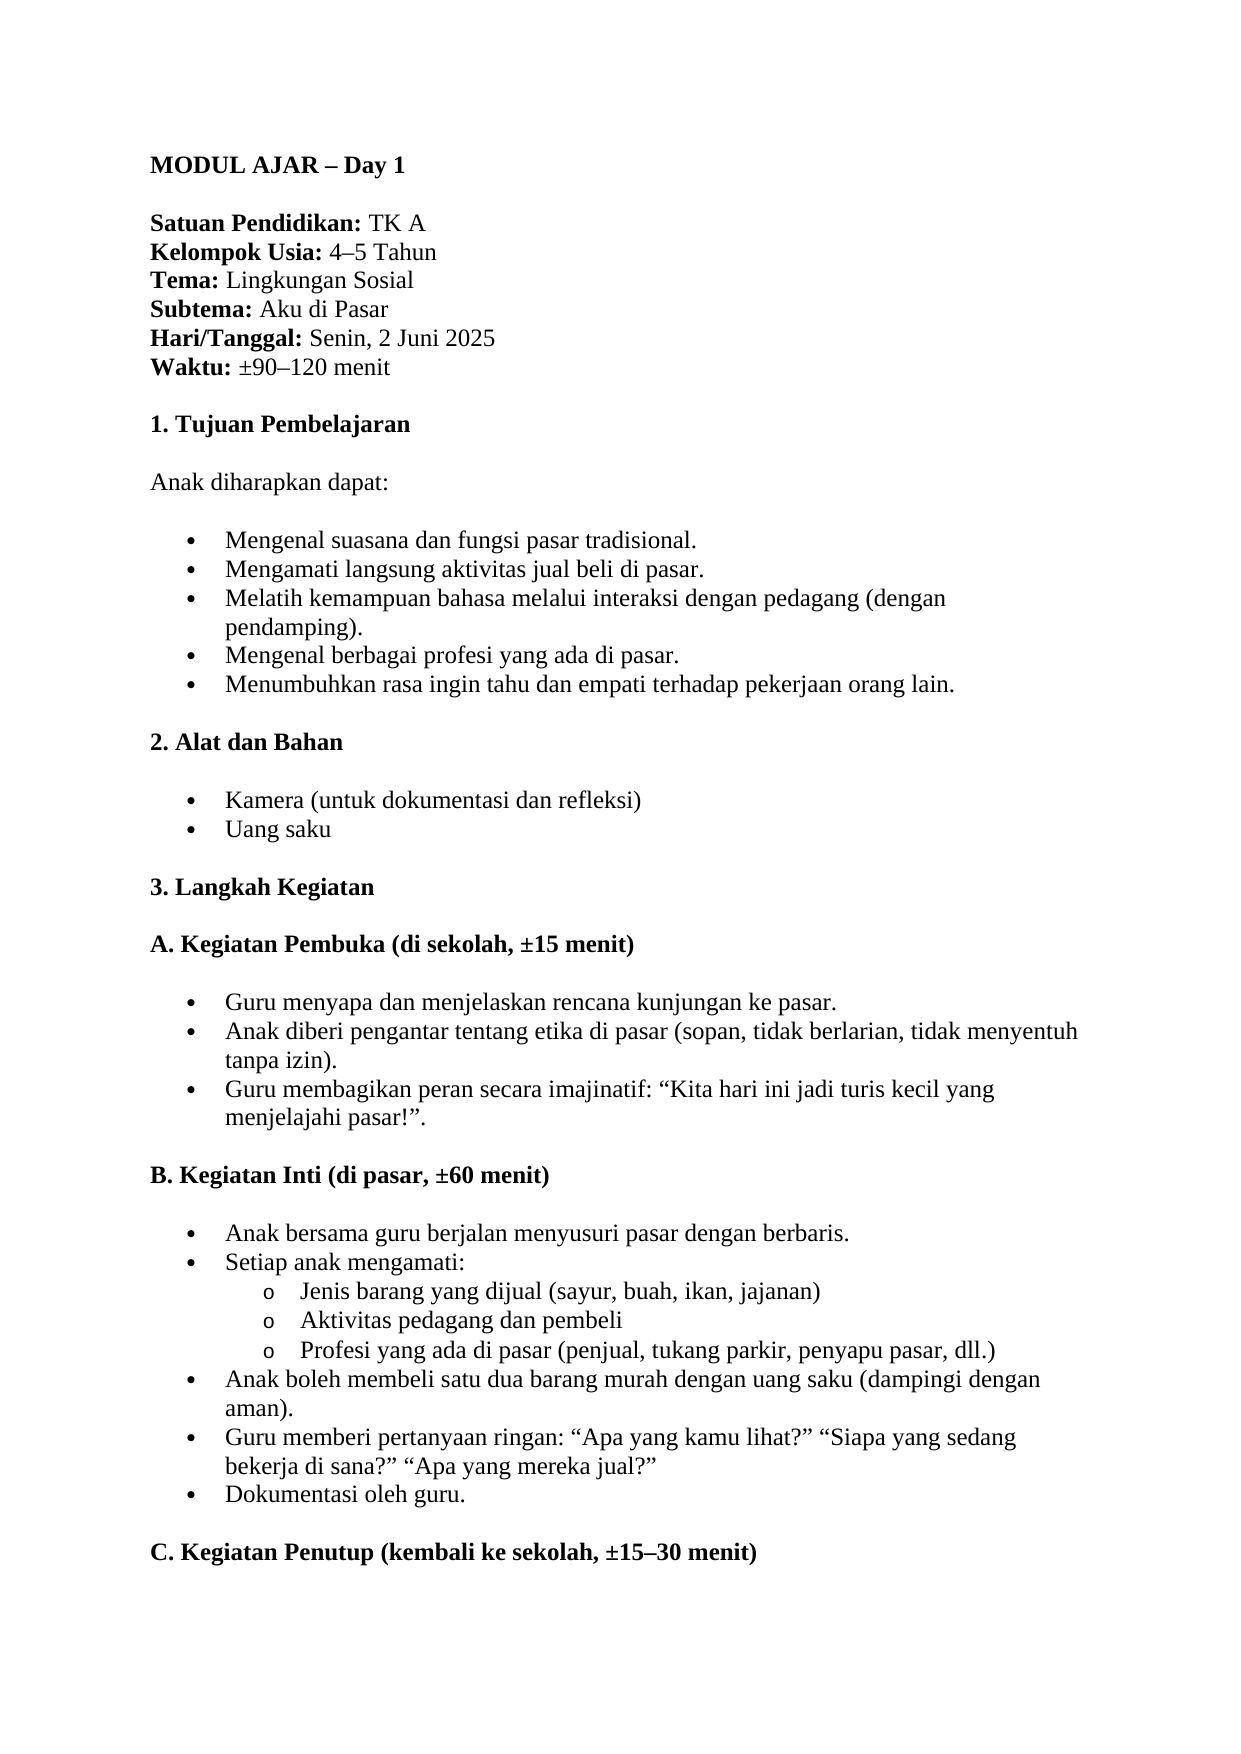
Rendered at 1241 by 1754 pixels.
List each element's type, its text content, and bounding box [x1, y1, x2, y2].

list Mengenal berbagai profesi yang ada di pasar. [187, 640, 1090, 669]
list Menumbuhkan rasa ingin tahu dan empati terhadap pekerjaan orang lain. [187, 669, 1090, 698]
list Profesi yang ada di pasar (penjual, tukang parkir, penyapu pasar, dll.) [262, 1335, 1090, 1364]
text C. Kegiatan Penutup (kembali ke sekolah, ±15–30 menit) [150, 1537, 1090, 1566]
list Mengamati langsung aktivitas jual beli di pasar. [187, 554, 1090, 583]
text 3. Langkah Kegiatan [150, 872, 1090, 900]
list Anak diberi pengantar tentang etika di pasar (sopan, tidak berlarian, tidak menyentuh tanpa izin). [187, 1016, 1090, 1074]
list Aktivitas pedagang dan pembeli [262, 1305, 1090, 1335]
text MODUL AJAR – Day 1 [150, 150, 1090, 179]
list Anak bersama guru berjalan menyusuri pasar dengan berbaris. [187, 1218, 1090, 1247]
list Kamera (untuk dokumentasi dan refleksi) [187, 785, 1090, 814]
list Mengenal suasana dan fungsi pasar tradisional. [187, 525, 1090, 554]
text B. Kegiatan Inti (di pasar, ±60 menit) [150, 1160, 1090, 1189]
list Jenis barang yang dijual (sayur, buah, ikan, jajanan) [262, 1276, 1090, 1305]
text 2. Alat dan Bahan [150, 727, 1090, 756]
list Dokumentasi oleh guru. [187, 1479, 1090, 1508]
list Guru menyapa dan menjelaskan rencana kunjungan ke pasar. [187, 987, 1090, 1016]
text A. Kegiatan Pembuka (di sekolah, ±15 menit) [150, 929, 1090, 958]
list Guru memberi pertanyaan ringan: “Apa yang kamu lihat?” “Siapa yang sedang bekerja di sana?” “Apa yang mereka jual?” [187, 1422, 1090, 1479]
list Anak boleh membeli satu dua barang murah dengan uang saku (dampingi dengan aman). [187, 1364, 1090, 1422]
text Anak diharapkan dapat: [150, 467, 1090, 496]
list Uang saku [187, 814, 1090, 842]
list Guru membagikan peran secara imajinatif: “Kita hari ini jadi turis kecil yang menjelajahi pasar!”. [187, 1074, 1090, 1131]
list Melatih kemampuan bahasa melalui interaksi dengan pedagang (dengan pendamping). [187, 583, 1090, 640]
text Satuan Pendidikan: TK A Kelompok Usia: 4–5 Tahun Tema: Lingkungan Sosial Subtema: Aku di Pasar Hari/Tanggal: Senin, 2 Juni 2025 Waktu: ±90–120 menit [150, 208, 1090, 380]
text 1. Tujuan Pembelajaran [150, 409, 1090, 438]
list Setiap anak mengamati: [187, 1247, 1090, 1276]
